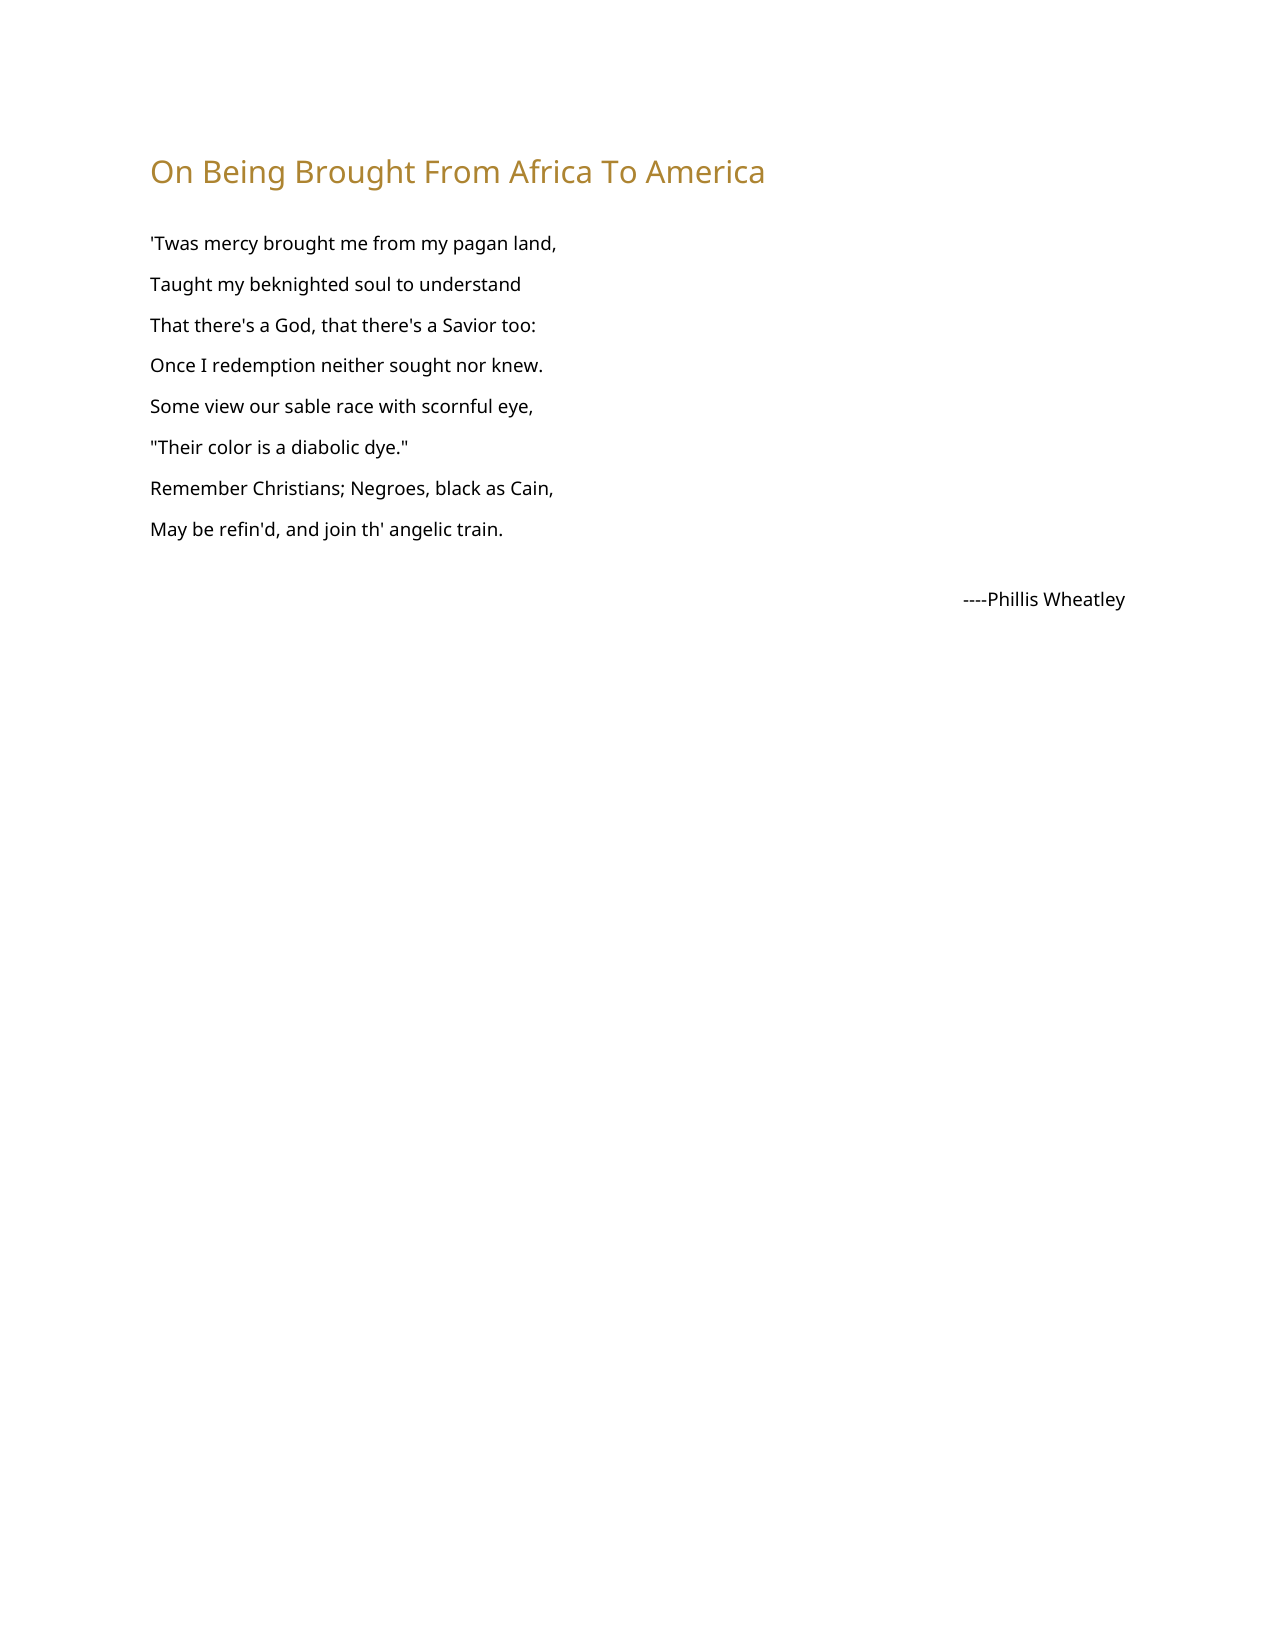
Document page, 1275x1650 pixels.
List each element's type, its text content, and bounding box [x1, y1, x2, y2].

text ----Phillis Wheatley [150, 586, 1125, 612]
text 'Twas mercy brought me from my pagan land, Taught my beknighted soul to understand That there's a God, that there's a Savior too: Once I redemption neither sought nor knew. Some view our sable race with scornful eye, "Their color is a diabolic dye." Remember Christians; Negroes, black as Cain, May be refin'd, and join th' angelic train. [150, 230, 1125, 542]
text On Being Brought From Africa To America [150, 150, 1125, 193]
